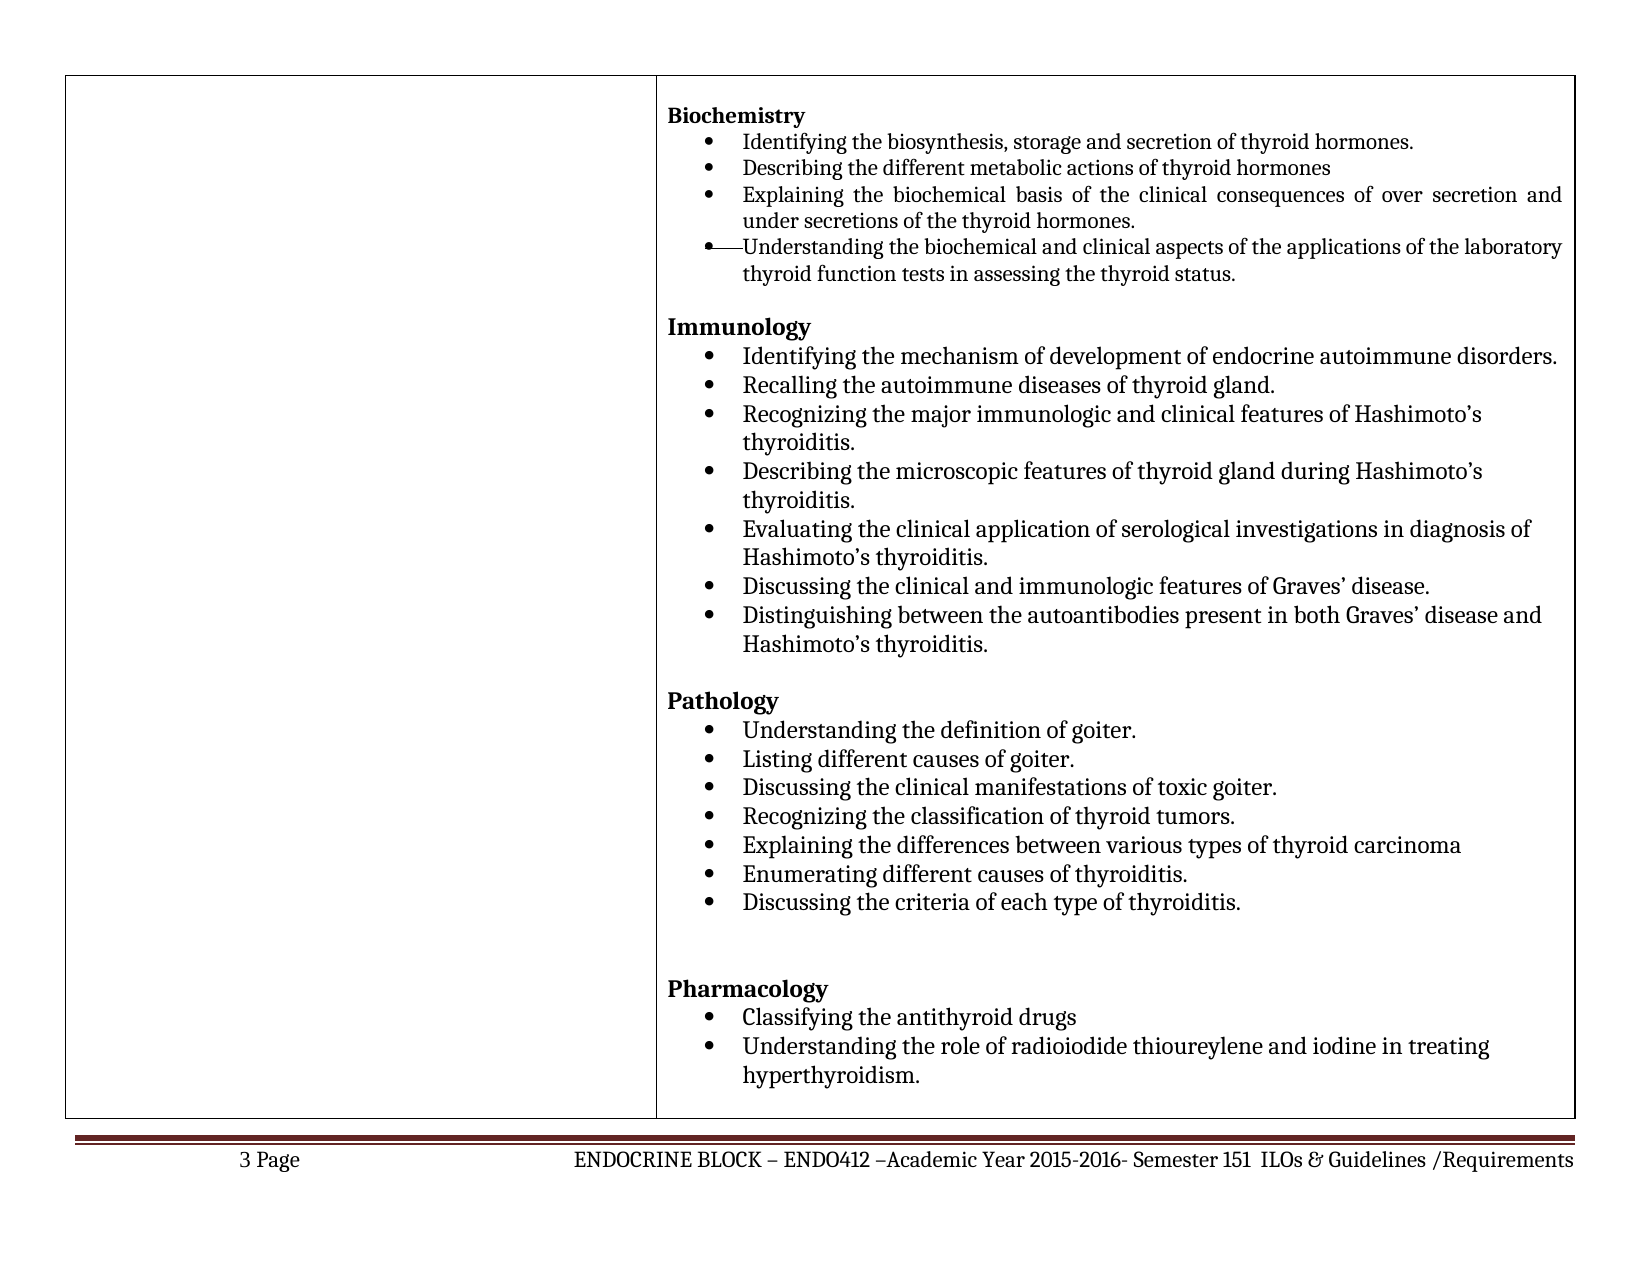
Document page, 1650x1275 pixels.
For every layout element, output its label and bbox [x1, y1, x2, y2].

table_cell [66, 76, 656, 1117]
table_cell [657, 76, 1574, 1117]
